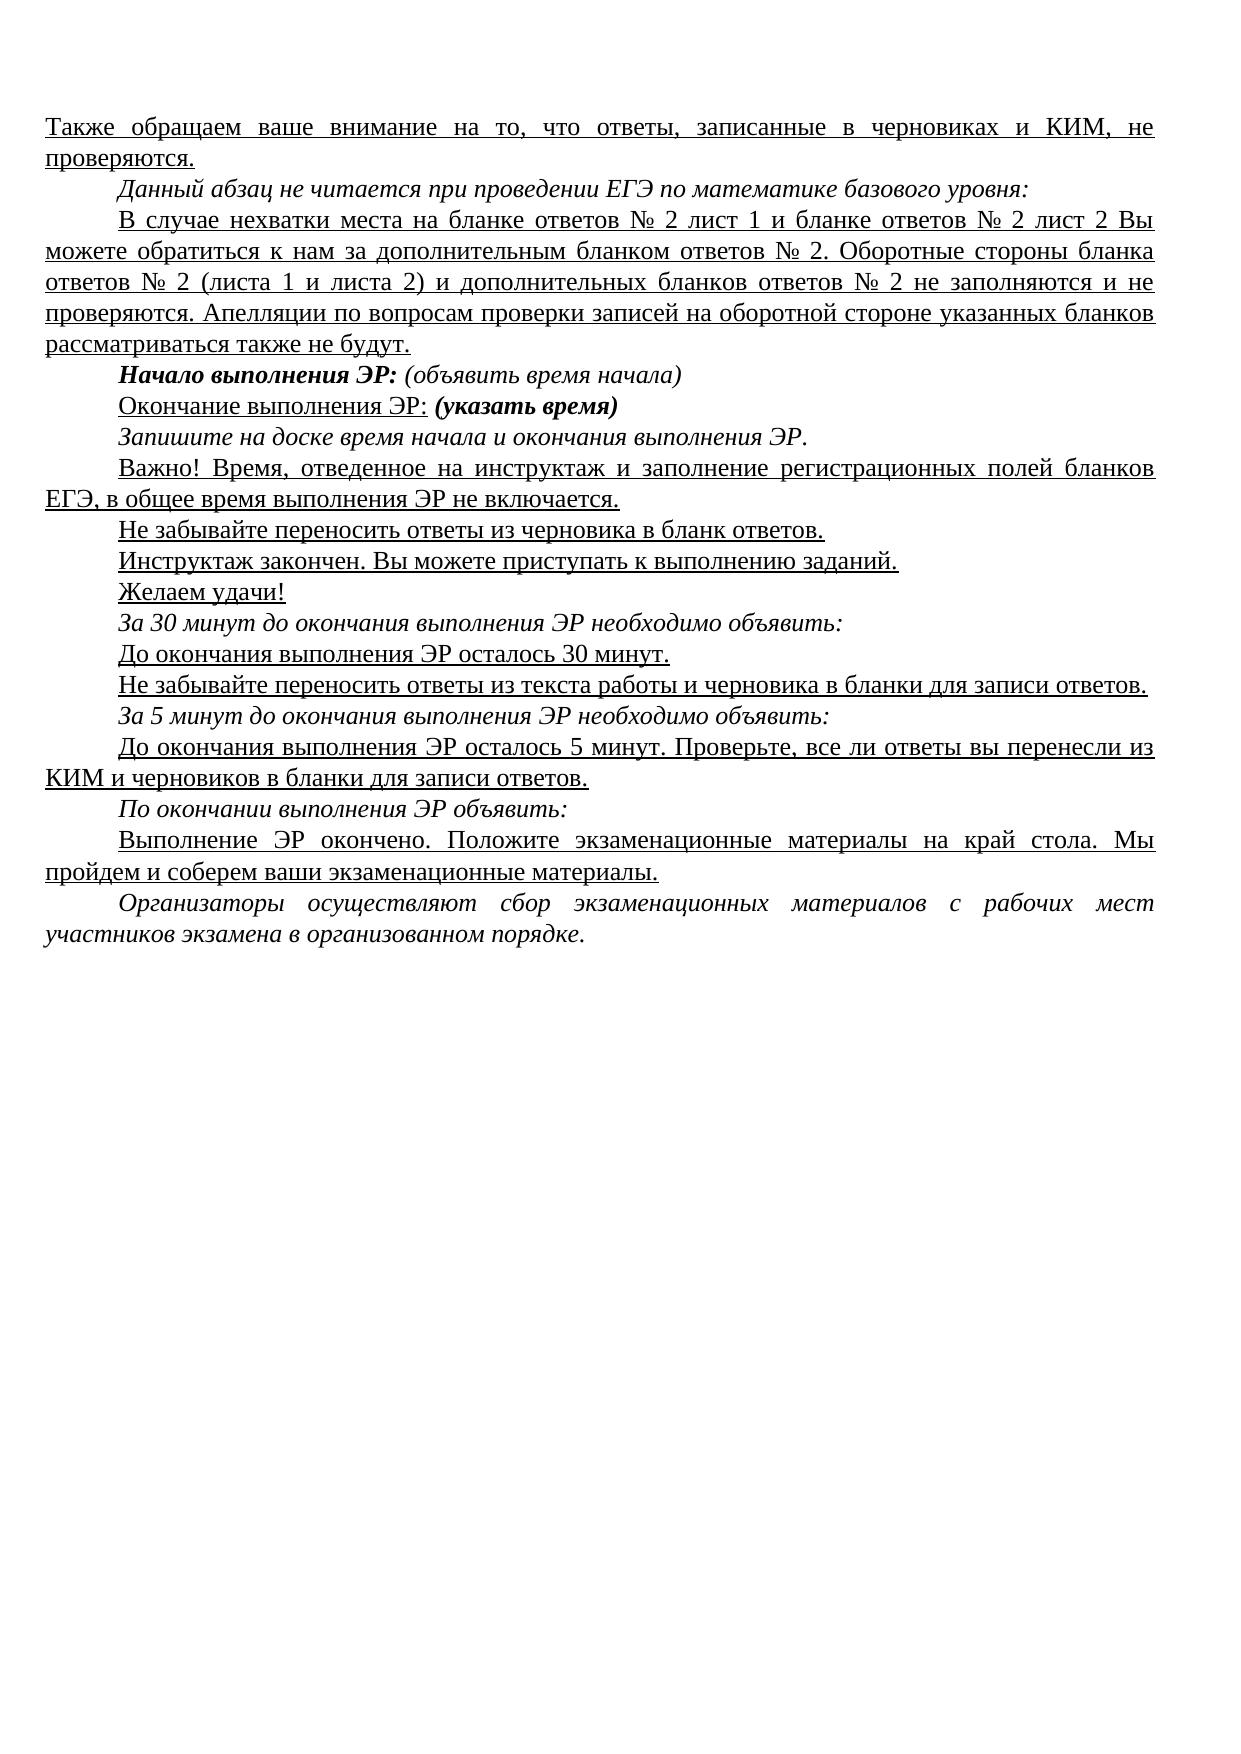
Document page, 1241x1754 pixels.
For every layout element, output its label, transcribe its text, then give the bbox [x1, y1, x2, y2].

text Не забывайте переносить ответы из текста работы и черновика в бланки для записи ответов. [45, 669, 1156, 700]
text До окончания выполнения ЭР осталось 30 минут. [45, 638, 1158, 669]
text До окончания выполнения ЭР осталось 5 минут. Проверьте, все ли ответы вы перенесли из КИМ и черновиков в бланки для записи ответов. [45, 731, 1156, 793]
text Желаем удачи! [45, 576, 1158, 607]
text Важно! Время, отведенное на инструктаж и заполнение регистрационных полей бланков ЕГЭ, в общее время выполнения ЭР не включается. [45, 452, 1156, 514]
text Окончание выполнения ЭР: (указать время) [45, 389, 1158, 421]
text По окончании выполнения ЭР объявить: [45, 793, 1158, 824]
text В случае нехватки места на бланке ответов № 2 лист 1 и бланке ответов № 2 лист 2 Вы можете обратиться к нам за дополнительным бланком ответов № 2. Оборотные стороны бланка ответов № 2 (листа 1 и листа 2) и дополнительных бланков ответов № 2 не заполняются и не проверяются. Апелляции по вопросам проверки записей на оборотной стороне указанных бланков рассматриваться также не будут. [45, 324, 1156, 358]
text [45, 110, 1156, 172]
text Инструктаж закончен. Вы можете приступать к выполнению заданий. [45, 545, 1158, 576]
text Запишите на доске время начала и окончания выполнения ЭР. [45, 421, 1158, 452]
text За 5 минут до окончания выполнения ЭР необходимо объявить: [45, 700, 1158, 731]
text За 30 минут до окончания выполнения ЭР необходимо объявить: [45, 607, 1158, 638]
text В случае нехватки места на бланке ответов № 2 лист 1 и бланке ответов № 2 лист 2 Вы можете обратиться к нам за дополнительным бланком ответов № 2. Оборотные стороны бланка ответов № 2 (листа 1 и листа 2) и дополнительных бланков ответов № 2 не заполняются и не проверяются. Апелляции по вопросам проверки записей на оборотной стороне указанных бланков рассматриваться также не будут. [45, 203, 1156, 323]
text Организаторы осуществляют сбор экзаменационных материалов с рабочих мест участников экзамена в организованном порядке. [45, 886, 1156, 948]
text Не забывайте переносить ответы из черновика в бланк ответов. [45, 514, 1158, 545]
text Начало выполнения ЭР: (объявить время начала) [45, 358, 1158, 389]
text Выполнение ЭР окончено. Положите экзаменационные материалы на край стола. Мы пройдем и соберем ваши экзаменационные материалы. [45, 824, 1156, 886]
text Данный абзац не читается при проведении ЕГЭ по математике базового уровня: [45, 172, 1158, 203]
